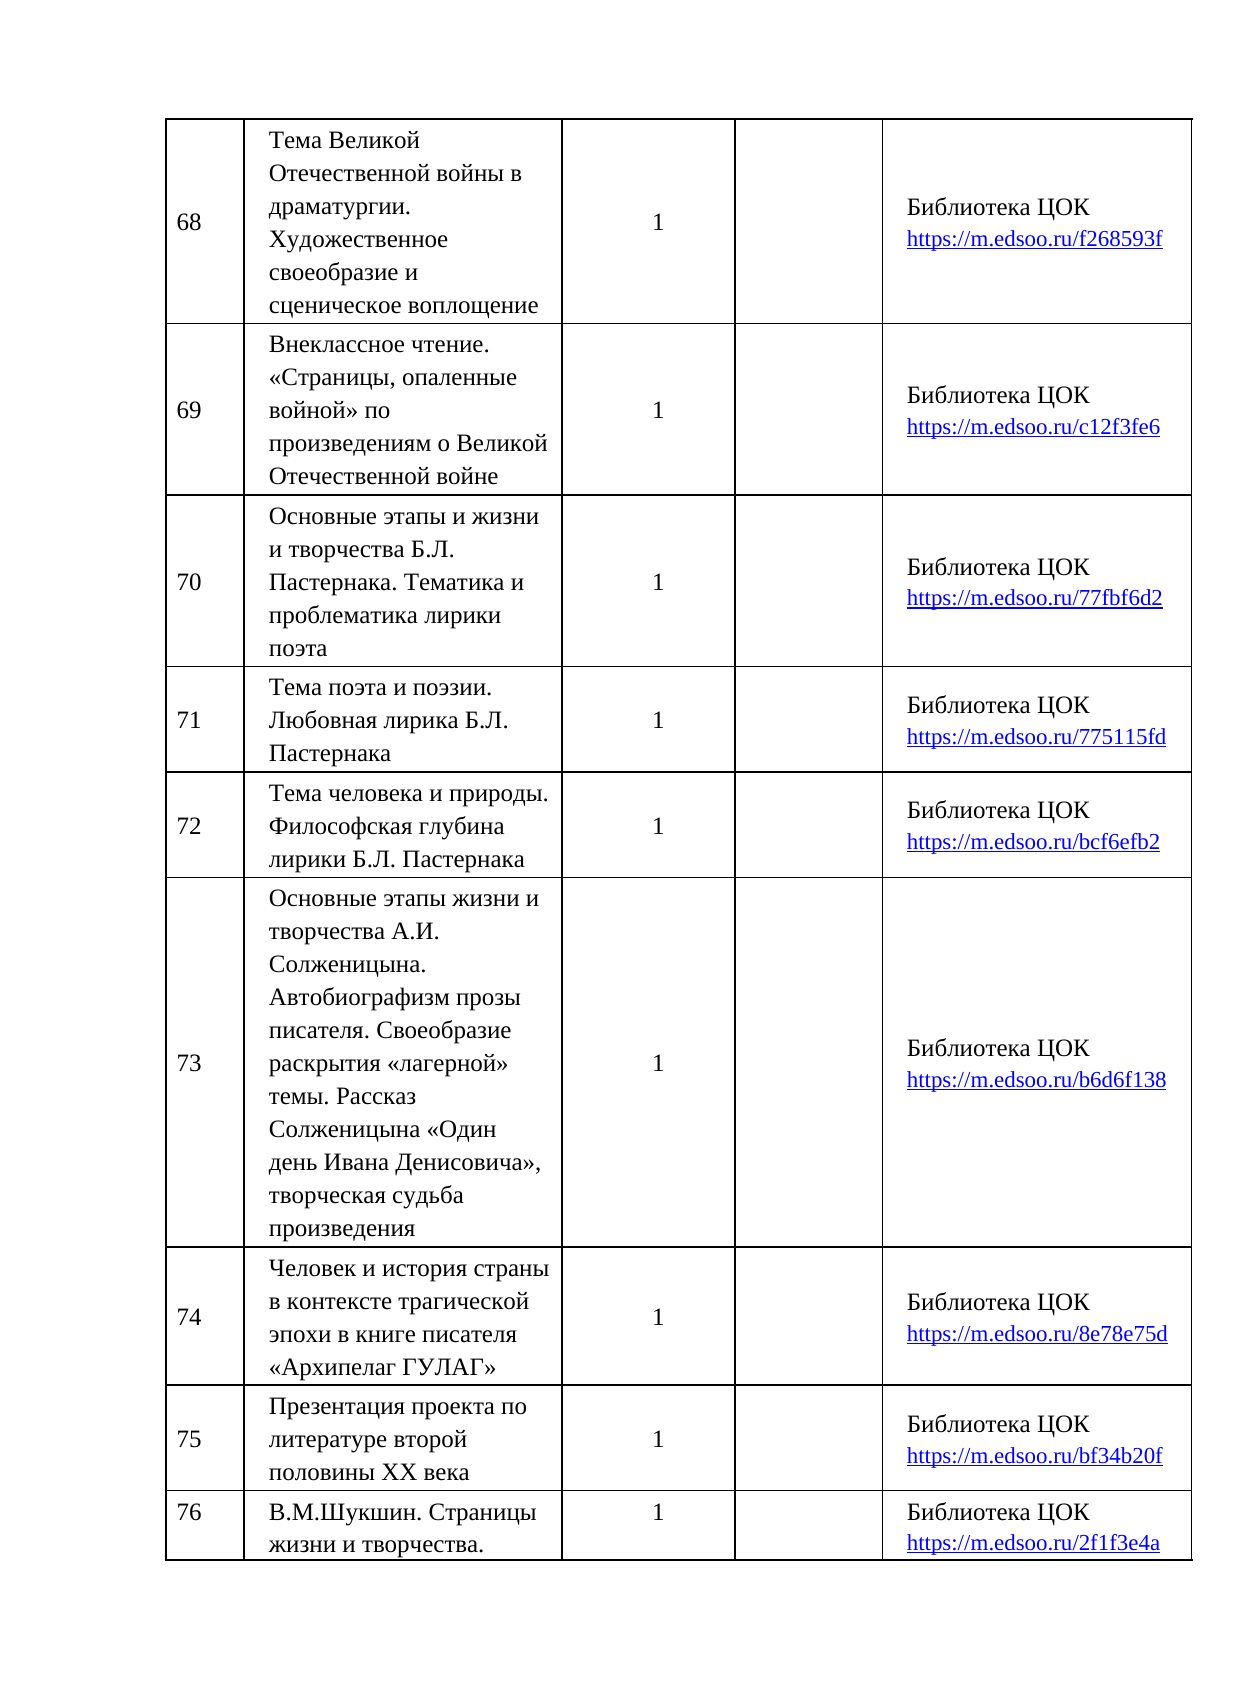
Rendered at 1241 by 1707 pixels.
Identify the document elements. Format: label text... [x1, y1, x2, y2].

table_cell 1 [563, 1491, 734, 1559]
table_cell 1 [563, 1386, 734, 1490]
table_cell 1 [563, 1248, 734, 1384]
table_cell [736, 878, 882, 1246]
table_cell [736, 1248, 882, 1384]
table_cell Презентация проекта по литературе второй половины ХХ века [245, 1386, 561, 1490]
table_cell Библиотека ЦОК https://m.edsoo.ru/c12f3fe6 [883, 324, 1191, 494]
table_cell [736, 1491, 882, 1559]
table_cell Тема человека и природы. Философская глубина лирики Б.Л. Пастернака [245, 773, 561, 876]
table_cell Библиотека ЦОК https://m.edsoo.ru/775115fd [883, 667, 1191, 771]
table_cell Библиотека ЦОК https://m.edsoo.ru/8e78e75d [883, 1248, 1191, 1384]
table_cell [736, 667, 882, 771]
table_cell 76 [167, 1491, 243, 1559]
table_cell 75 [167, 1386, 243, 1490]
table_cell 1 [563, 667, 734, 771]
table_cell Библиотека ЦОК https://m.edsoo.ru/bcf6efb2 [883, 773, 1191, 876]
table_cell Внеклассное чтение. «Страницы, опаленные войной» по произведениям о Великой Отечественной войне [245, 324, 561, 494]
table_cell Основные этапы и жизни и творчества Б.Л. Пастернака. Тематика и проблематика лирики поэта [245, 496, 561, 666]
table_cell Человек и история страны в контексте трагической эпохи в книге писателя «Архипелаг ГУЛАГ» [245, 1248, 561, 1384]
table_cell 68 [167, 120, 243, 323]
table_cell 70 [167, 496, 243, 666]
table_cell 1 [563, 120, 734, 323]
table_cell Основные этапы жизни и творчества А.И. Солженицына. Автобиографизм прозы писателя. Своеобразие раскрытия «лагерной» темы. Рассказ Солженицына «Один день Ивана Денисовича», творческая судьба произведения [245, 878, 561, 1246]
table_cell 1 [563, 878, 734, 1246]
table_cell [883, 1491, 1191, 1559]
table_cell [245, 1491, 561, 1559]
table_cell 72 [167, 773, 243, 876]
table_cell Библиотека ЦОК https://m.edsoo.ru/bf34b20f [883, 1386, 1191, 1490]
table_cell Библиотека ЦОК https://m.edsoo.ru/b6d6f138 [883, 878, 1191, 1246]
table_cell 71 [167, 667, 243, 771]
table_cell 74 [167, 1248, 243, 1384]
table_cell [736, 773, 882, 876]
table_cell [736, 496, 882, 666]
table_cell 1 [563, 324, 734, 494]
table_cell Тема Великой Отечественной войны в драматургии. Художественное своеобразие и сценическое воплощение [245, 120, 561, 323]
table_cell 1 [563, 496, 734, 666]
table_cell Тема поэта и поэзии. Любовная лирика Б.Л. Пастернака [245, 667, 561, 771]
table_cell 73 [167, 878, 243, 1246]
table_cell Библиотека ЦОК https://m.edsoo.ru/77fbf6d2 [883, 496, 1191, 666]
table_cell Библиотека ЦОК https://m.edsoo.ru/f268593f [883, 120, 1191, 323]
table_cell 69 [167, 324, 243, 494]
table_cell [736, 1386, 882, 1490]
table_cell [736, 120, 882, 323]
table_cell [736, 324, 882, 494]
table_cell 1 [563, 773, 734, 876]
